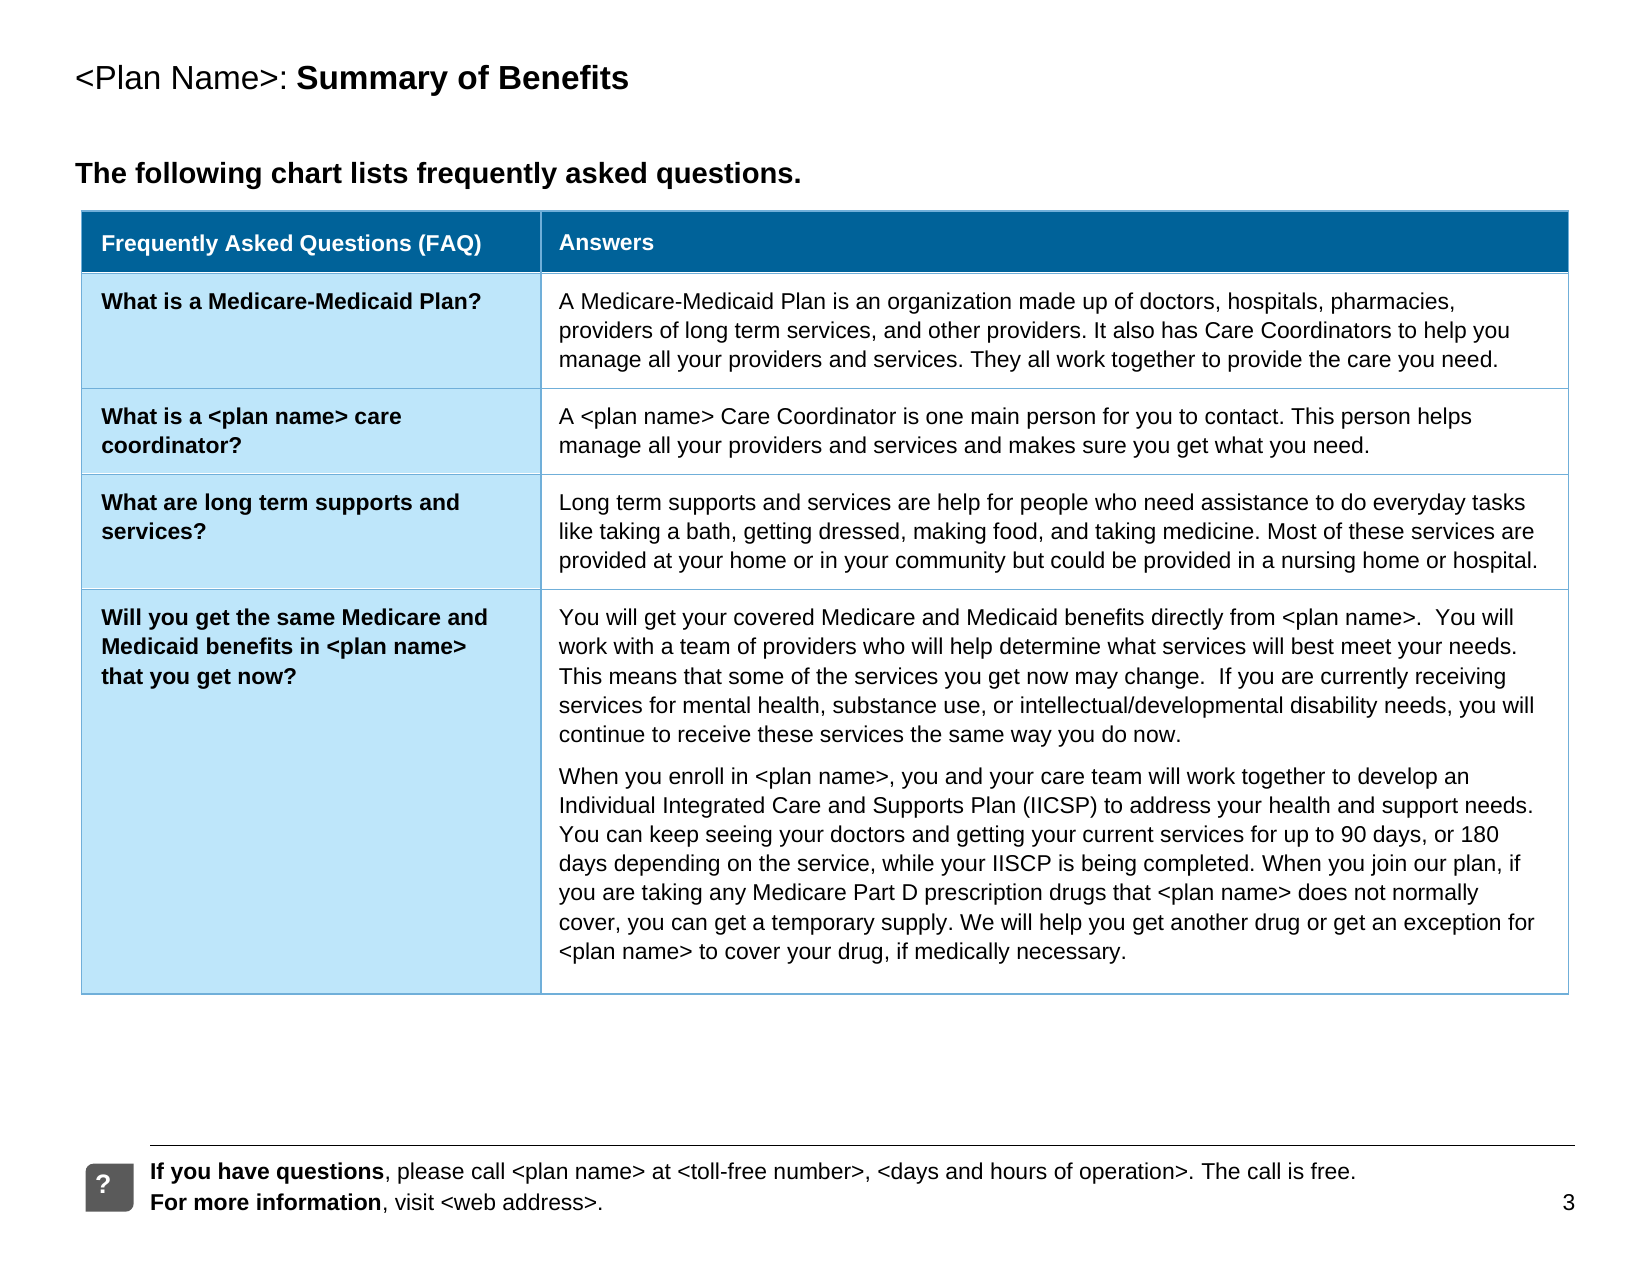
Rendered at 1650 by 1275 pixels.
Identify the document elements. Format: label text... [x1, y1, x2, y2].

table_header Answers [542, 212, 1568, 272]
table_cell What are long term supports and services? [82, 475, 540, 588]
table_cell A <plan name> Care Coordinator is one main person for you to contact. This person helps manage all your providers and services and makes sure you get what you need. [542, 389, 1568, 473]
table_cell What is a <plan name> care coordinator? [82, 389, 540, 473]
text The following chart lists frequently asked questions. [75, 158, 1106, 189]
table_cell A Medicare-Medicaid Plan is an organization made up of doctors, hospitals, pharmacies, providers of long term services, and other providers. It also has Care Coordinators to help you manage all your providers and services. They all work together to provide the care you need. [542, 274, 1568, 387]
table_cell What is a Medicare-Medicaid Plan? [82, 274, 540, 387]
table_cell You will get your covered Medicare and Medicaid benefits directly from <plan name>. You will work with a team of providers who will help determine what services will best meet your needs. This means that some of the services you get now may change. If you are currently receiving services for mental health, substance use, or intellectual/developmental disability needs, you will continue to receive these services the same way you do now. When you enroll in <plan name>, you and your care team will work together to develop an Individual Integrated Care and Supports Plan (IICSP) to address your health and support needs. You can keep seeing your doctors and getting your current services for up to 90 days, or 180 days depending on the service, while your IISCP is being completed. When you join our plan, if you are taking any Medicare Part D prescription drugs that <plan name> does not normally cover, you can get a temporary supply. We will help you get another drug or get an exception for <plan name> to cover your drug, if medically necessary. [542, 590, 1568, 993]
table_header Frequently Asked Questions (FAQ) [82, 212, 540, 272]
table_cell Will you get the same Medicare and Medicaid benefits in <plan name> that you get now? [82, 590, 540, 993]
table_cell Long term supports and services are help for people who need assistance to do everyday tasks like taking a bath, getting dressed, making food, and taking medicine. Most of these services are provided at your home or in your community but could be provided in a nursing home or hospital. [542, 475, 1568, 588]
